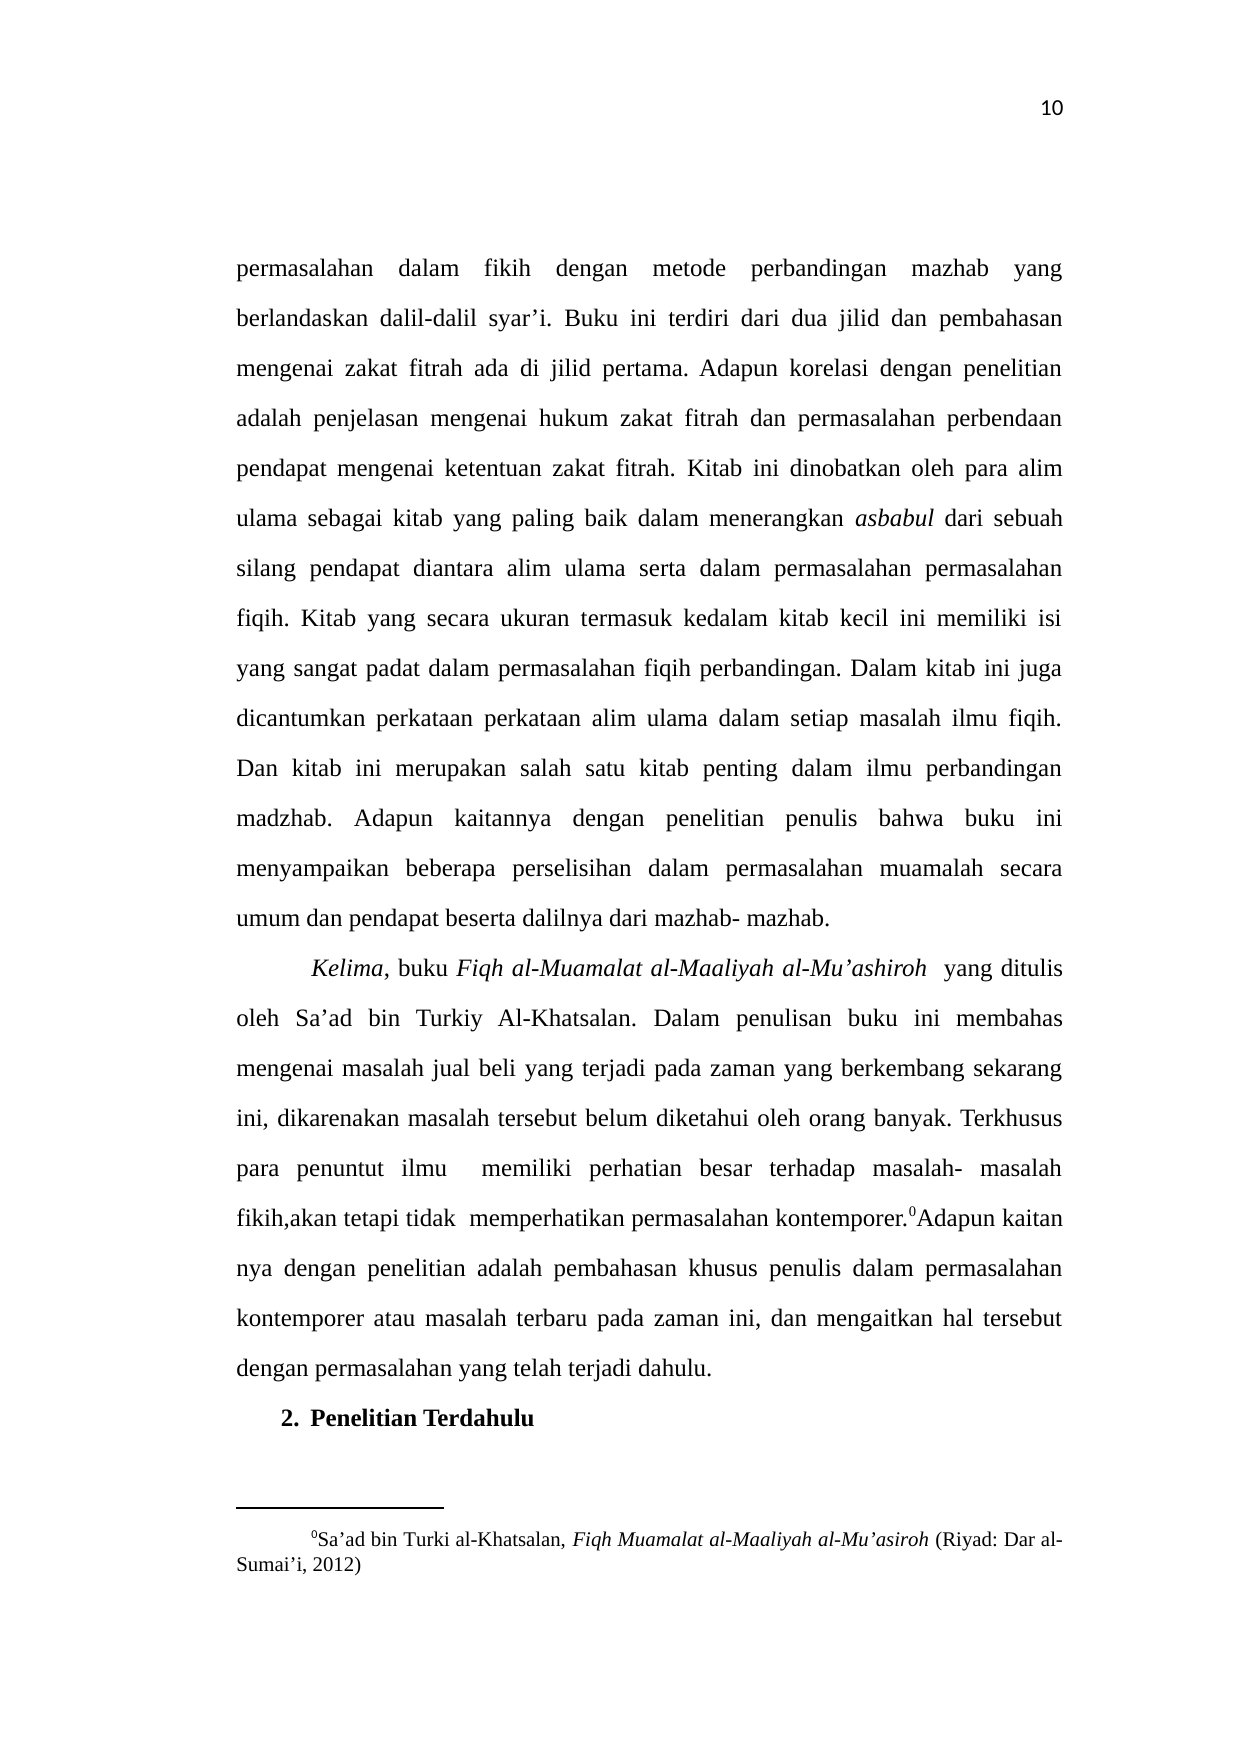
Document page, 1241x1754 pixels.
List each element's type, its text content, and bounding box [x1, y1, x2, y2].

text Kelima, buku Fiqh al-Muamalat al-Maaliyah al-Mu’ashiroh yang ditulis oleh Sa’ad bin Turkiy Al-Khatsalan. Dalam penulisan buku ini membahas mengenai masalah jual beli yang terjadi pada zaman yang berkembang sekarang ini, dikarenakan masalah tersebut belum diketahui oleh orang banyak. Terkhusus para penuntut ilmu memiliki perhatian besar terhadap masalah- masalah fikih,akan tetapi tidak memperhatikan permasalahan kontemporer.Adapun kaitan nya dengan penelitian adalah pembahasan khusus penulis dalam permasalahan kontemporer atau masalah terbaru pada zaman ini, dan mengaitkan hal tersebut dengan permasalahan yang telah terjadi dahulu. [236, 936, 1063, 1386]
list Penelitian Terdahulu [281, 1386, 1063, 1436]
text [236, 236, 1063, 936]
